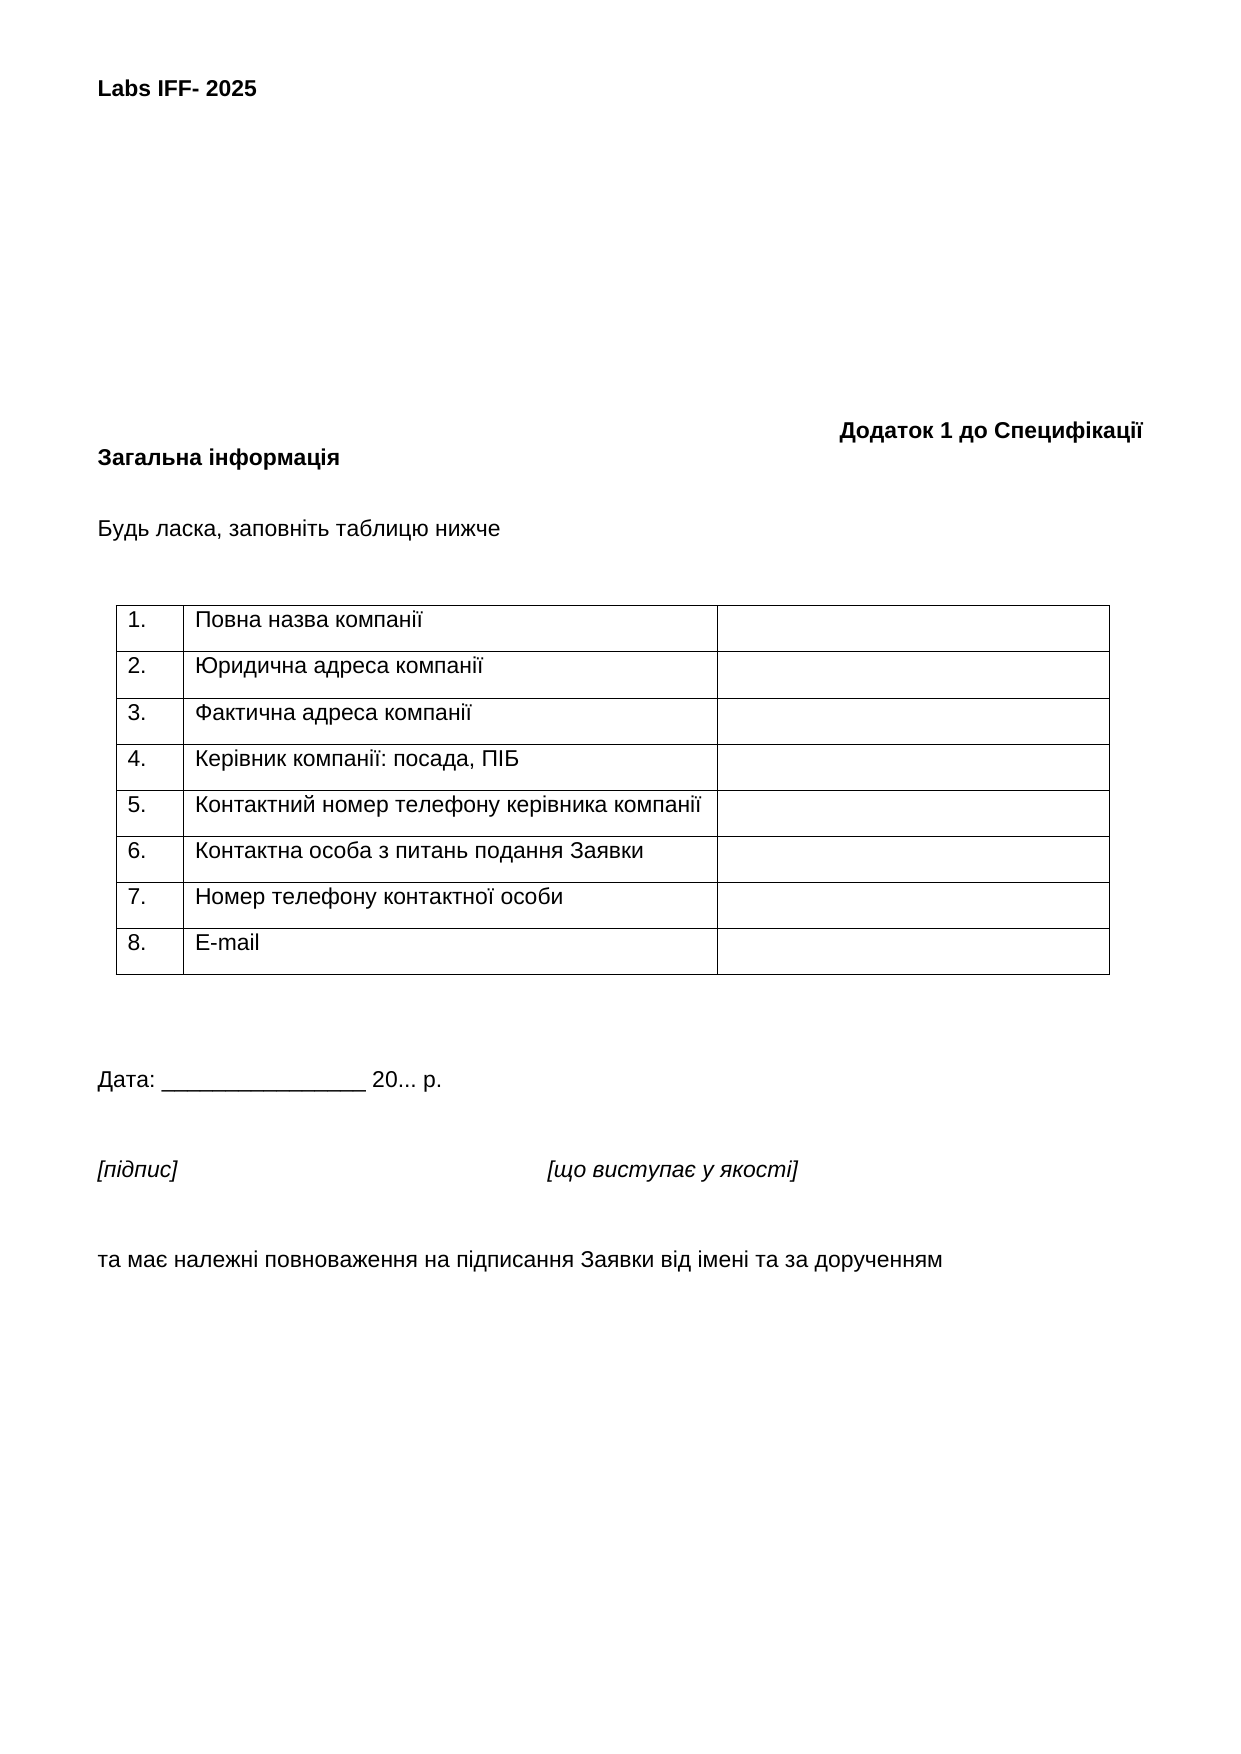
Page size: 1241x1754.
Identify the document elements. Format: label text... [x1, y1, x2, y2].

text та має належні повноваження на підписання Заявки від імені та за дорученням [97, 1246, 1143, 1272]
text [підпис] [що виступає у якості] [97, 1156, 1143, 1182]
table_cell Контактний номер телефону керівника компанії [184, 791, 717, 836]
table_cell 2. [117, 652, 183, 697]
text Будь ласка, заповніть таблицю нижче [97, 515, 1143, 541]
table_cell Номер телефону контактної особи [184, 883, 717, 928]
table_cell 4. [117, 745, 183, 790]
table_cell Юридична адреса компанії [184, 652, 717, 697]
text Дата: ________________ 20... р. [97, 1066, 1143, 1092]
table_header [718, 606, 1109, 651]
table_cell [718, 791, 1109, 836]
table_cell [718, 837, 1109, 882]
table_cell E-mail [184, 929, 717, 974]
subtitle Додаток 1 до Специфікації [97, 417, 1143, 443]
table_cell 5. [117, 791, 183, 836]
table_cell [718, 652, 1109, 697]
table_header 1. [117, 606, 183, 651]
subtitle Загальна інформація [97, 443, 1143, 470]
table_cell 7. [117, 883, 183, 928]
table_cell Керівник компанії: посада, ПІБ [184, 745, 717, 790]
table_cell [718, 929, 1109, 974]
table_cell 8. [117, 929, 183, 974]
table_cell 6. [117, 837, 183, 882]
table_cell 3. [117, 699, 183, 743]
table_cell Контактна особа з питань подання Заявки [184, 837, 717, 882]
table_cell [718, 745, 1109, 790]
table_cell Фактична адреса компанії [184, 699, 717, 743]
table_cell [718, 699, 1109, 743]
table_cell [718, 883, 1109, 928]
table_header Повна назва компанії [184, 606, 717, 651]
